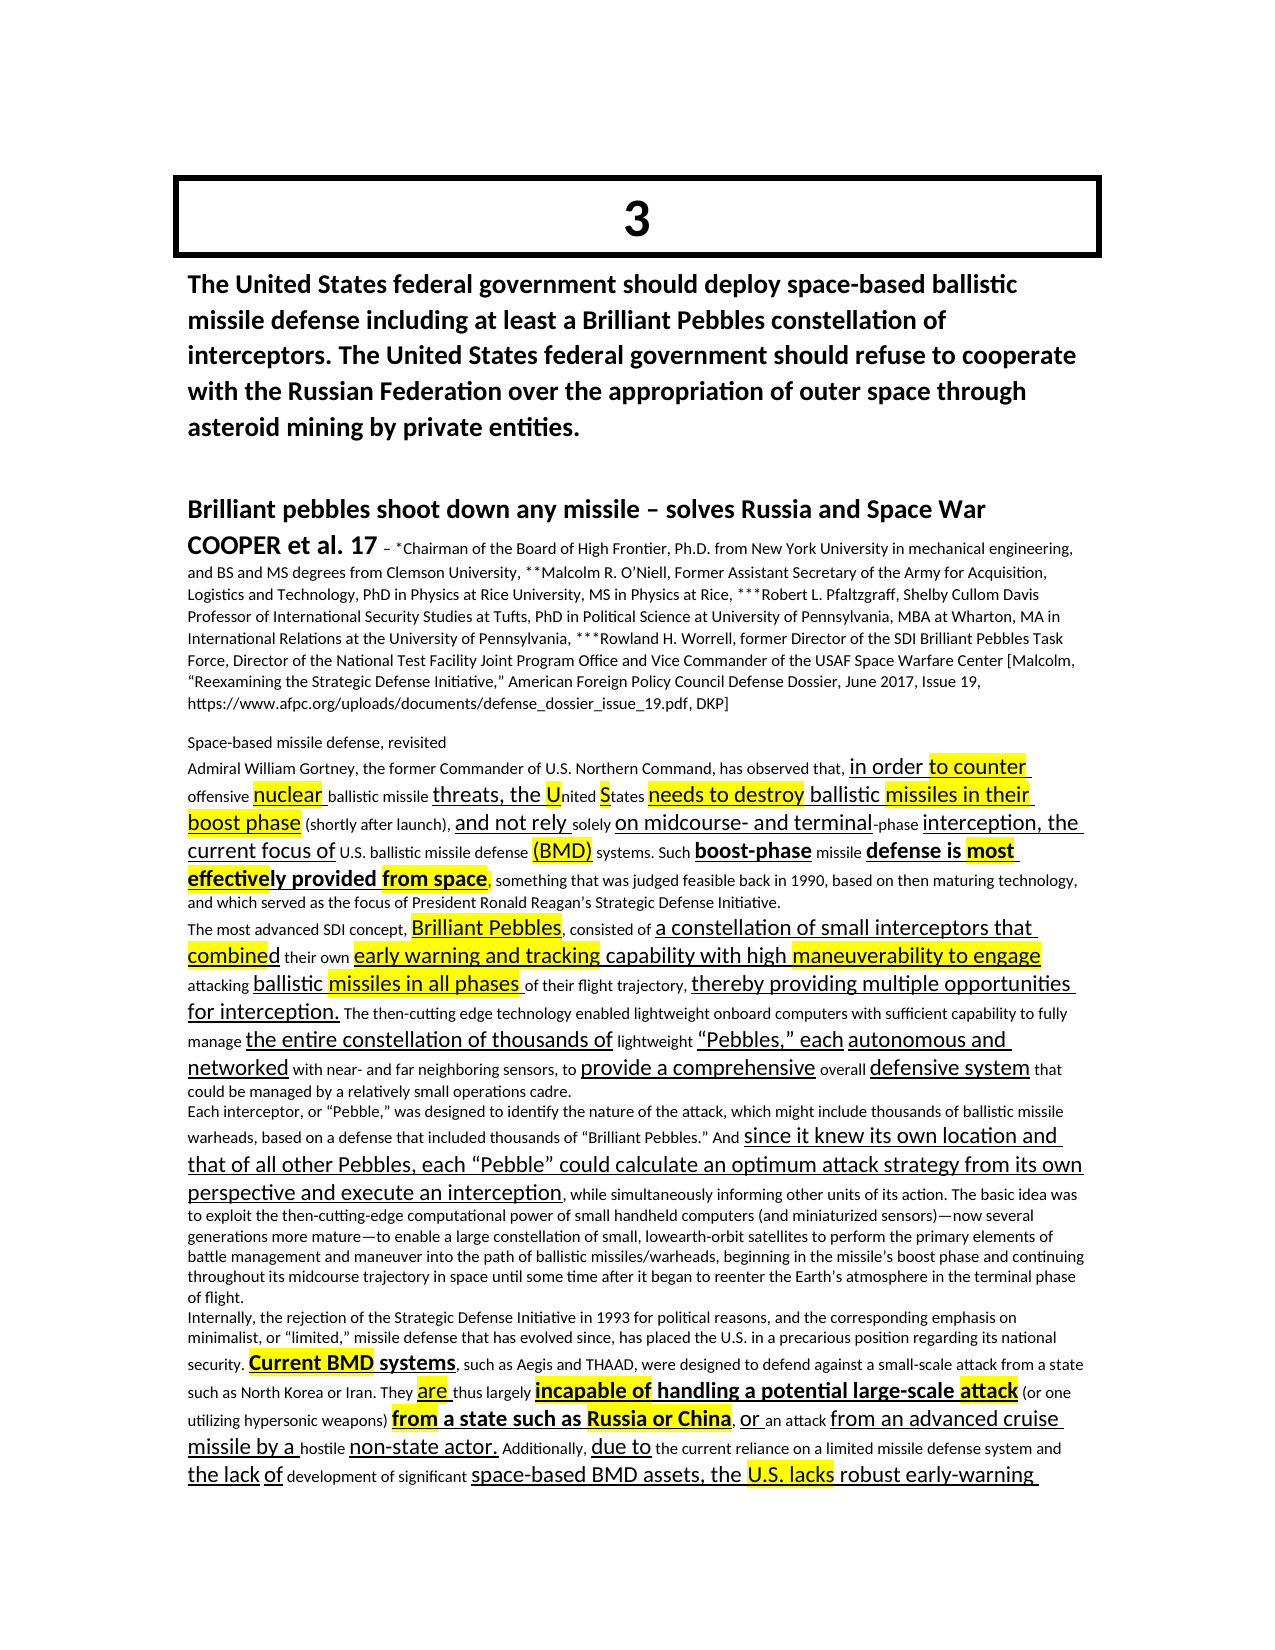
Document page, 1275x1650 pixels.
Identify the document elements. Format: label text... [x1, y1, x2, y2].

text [187, 1307, 1087, 1488]
text Admiral William Gortney, the former Commander of U.S. Northern Command, has observed that, in order to counter offensive nuclear ballistic missile threats, the United States needs to destroy ballistic missiles in their boost phase (shortly after launch), and not rely solely on midcourse- and terminal-phase interception, the current focus of U.S. ballistic missile defense (BMD) systems. Such boost-phase missile defense is most effectively provided from space, something that was judged feasible back in 1990, based on then maturing technology, and which served as the focus of President Ronald Reagan’s Strategic Defense Initiative. [187, 752, 1087, 913]
subtitle 3 [179, 181, 1096, 252]
text COOPER et al. 17 – *Chairman of the Board of High Frontier, Ph.D. from New York University in mechanical engineering, and BS and MS degrees from Clemson University, **Malcolm R. O’Niell, Former Assistant Secretary of the Army for Acquisition, Logistics and Technology, PhD in Physics at Rice University, MS in Physics at Rice, ***Robert L. Pfaltzgraff, Shelby Cullom Davis Professor of International Security Studies at Tufts, PhD in Political Science at University of Pennsylvania, MBA at Wharton, MA in International Relations at the University of Pennsylvania, ***Rowland H. Worrell, former Director of the SDI Brilliant Pebbles Task Force, Director of the National Test Facility Joint Program Office and Vice Commander of the USAF Space Warfare Center [Malcolm, “Reexamining the Strategic Defense Initiative,” American Foreign Policy Council Defense Dossier, June 2017, Issue 19, https://www.afpc.org/uploads/documents/defense_dossier_issue_19.pdf, DKP] [187, 528, 1087, 714]
subtitle The United States federal government should deploy space-based ballistic missile defense including at least a Brilliant Pebbles constellation of interceptors. The United States federal government should refuse to cooperate with the Russian Federation over the appropriation of outer space through asteroid mining by private entities. [187, 267, 1087, 443]
subtitle Brilliant pebbles shoot down any missile – solves Russia and Space War [187, 492, 1087, 525]
text Each interceptor, or “Pebble,” was designed to identify the nature of the attack, which might include thousands of ballistic missile warheads, based on a defense that included thousands of “Brilliant Pebbles.” And since it knew its own location and that of all other Pebbles, each “Pebble” could calculate an optimum attack strategy from its own perspective and execute an interception, while simultaneously informing other units of its action. The basic idea was to exploit the then-cutting-edge computational power of small handheld computers (and miniaturized sensors)—now several generations more mature—to enable a large constellation of small, lowearth-orbit satellites to perform the primary elements of battle management and maneuver into the path of ballistic missiles/warheads, beginning in the missile’s boost phase and continuing throughout its midcourse trajectory in space until some time after it began to reenter the Earth’s atmosphere in the terminal phase of flight. [187, 1101, 1087, 1307]
text The most advanced SDI concept, Brilliant Pebbles, consisted of a constellation of small interceptors that combined their own early warning and tracking capability with high maneuverability to engage attacking ballistic missiles in all phases of their flight trajectory, thereby providing multiple opportunities for interception. The then-cutting edge technology enabled lightweight onboard computers with sufficient capability to fully manage the entire constellation of thousands of lightweight “Pebbles,” each autonomous and networked with near- and far neighboring sensors, to provide a comprehensive overall defensive system that could be managed by a relatively small operations cadre. [187, 913, 1087, 1101]
text Space-based missile defense, revisited [187, 732, 1087, 752]
